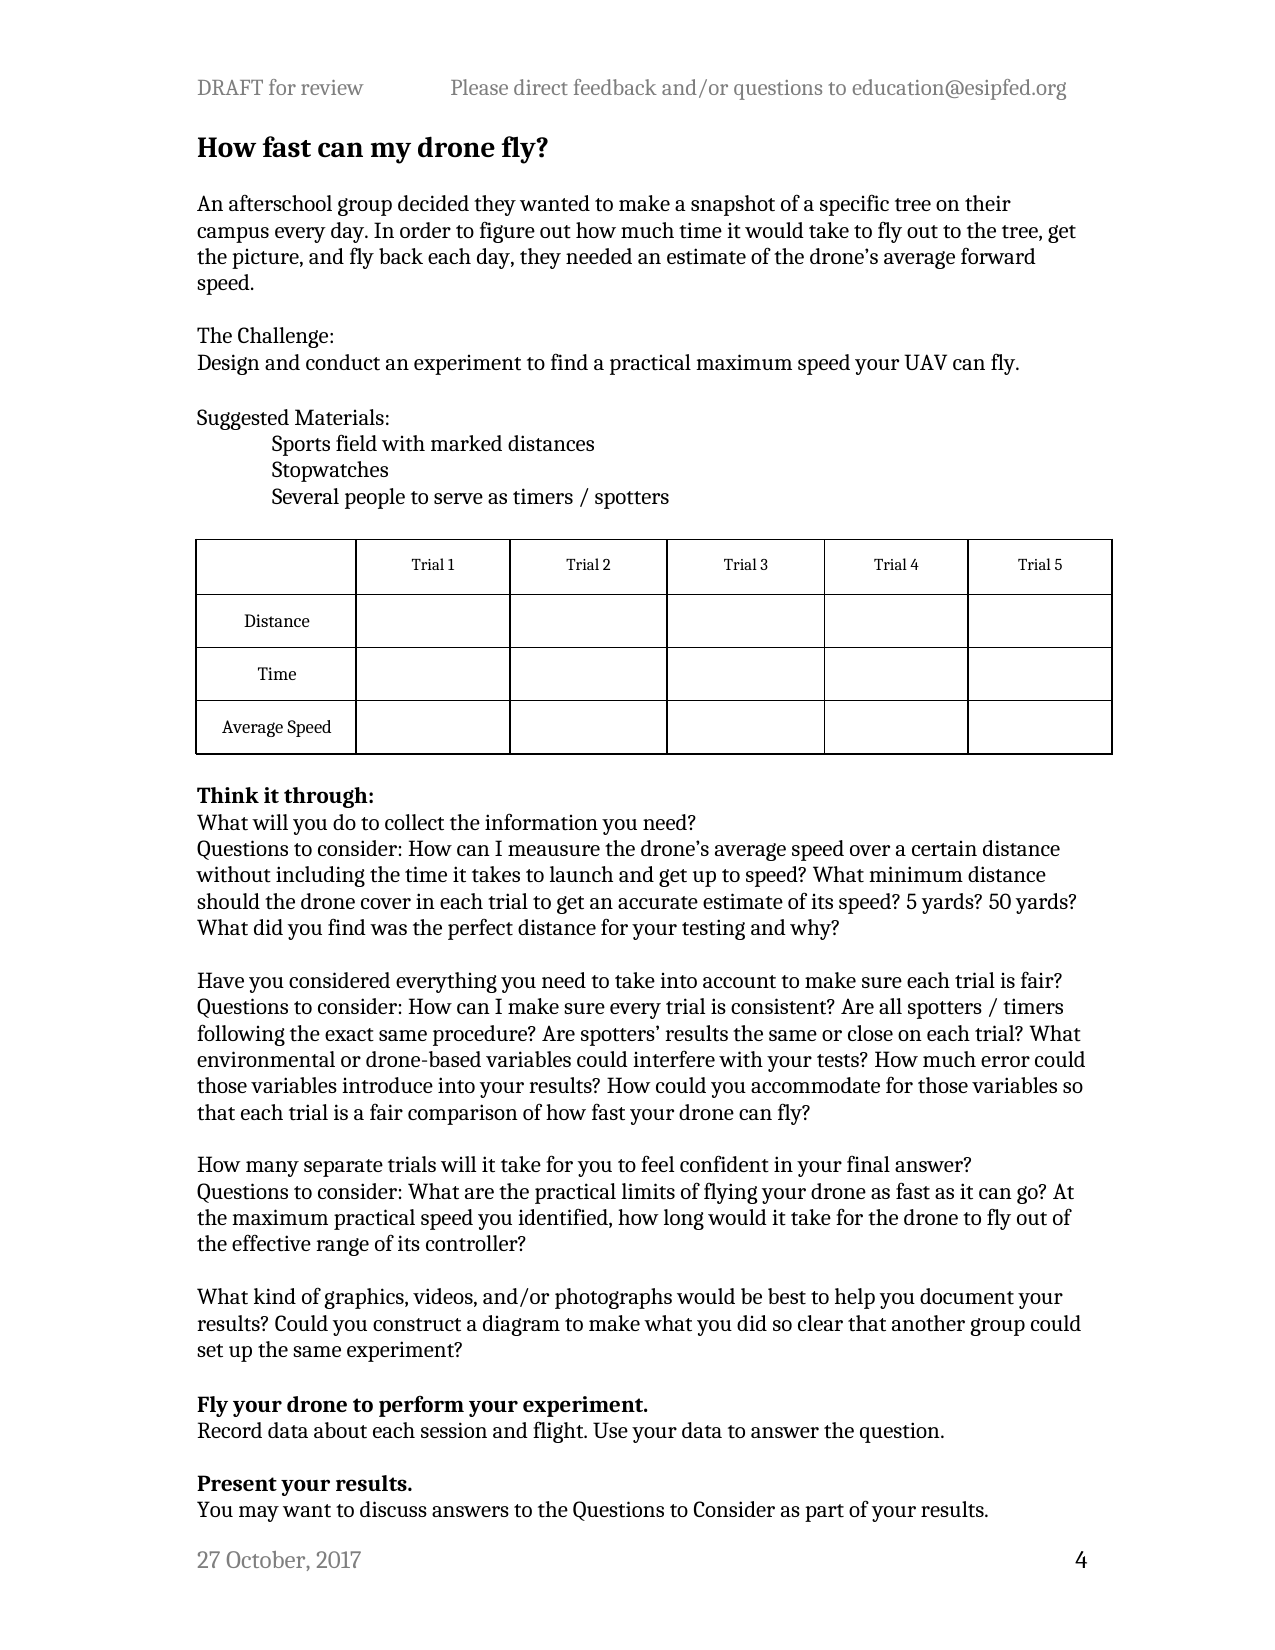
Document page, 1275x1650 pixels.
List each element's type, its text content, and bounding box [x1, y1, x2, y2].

text Have you considered everything you need to take into account to make sure each trial is fair? [197, 968, 1087, 994]
text What will you do to collect the information you need? [197, 809, 1087, 836]
table_cell [511, 595, 666, 647]
table_header [197, 540, 355, 593]
text Questions to consider: How can I make sure every trial is consistent? Are all spotters / timers following the exact same procedure? Are spotters’ results the same or close on each trial? What environmental or drone-based variables could interfere with your tests? How much error could those variables introduce into your results? How could you accommodate for those variables so that each trial is a fair comparison of how fast your drone can fly? [197, 994, 1087, 1126]
table_cell [511, 701, 666, 753]
table_cell Time [197, 648, 355, 700]
table_cell [969, 701, 1111, 753]
table_cell Average Speed [197, 701, 355, 753]
text An afterschool group decided they wanted to make a snapshot of a specific tree on their campus every day. In order to figure out how much time it would take to fly out to the tree, get the picture, and fly back each day, they needed an estimate of the drone’s average forward speed. [197, 191, 1087, 297]
text Sports field with marked distances [272, 431, 1087, 457]
table_cell [825, 648, 967, 700]
table_cell [357, 648, 509, 700]
table_cell [969, 595, 1111, 647]
table_header Trial 5 [969, 540, 1111, 593]
text The Challenge: [197, 323, 1087, 349]
text Questions to consider: How can I meausure the drone’s average speed over a certain distance without including the time it takes to launch and get up to speed? What minimum distance should the drone cover in each trial to get an accurate estimate of its speed? 5 yards? 50 yards? What did you find was the perfect distance for your testing and why? [197, 836, 1087, 941]
text Questions to consider: What are the practical limits of flying your drone as fast as it can go? At the maximum practical speed you identified, how long would it take for the drone to fly out of the effective range of its controller? [197, 1178, 1087, 1258]
text Record data about each session and flight. Use your data to answer the question. [197, 1418, 1087, 1444]
text Several people to serve as timers / spotters [272, 483, 1087, 510]
text Stopwatches [272, 457, 1087, 483]
text Design and conduct an experiment to find a practical maximum speed your UAV can fly. [197, 349, 1087, 376]
text Think it through: [197, 783, 1087, 809]
table_cell [511, 648, 666, 700]
table_cell [357, 595, 509, 647]
table_cell [668, 595, 824, 647]
table_cell [357, 701, 509, 753]
table_header Trial 1 [357, 540, 509, 593]
text Fly your drone to perform your experiment. [197, 1392, 1087, 1418]
table_cell [668, 701, 824, 753]
text Present your results. [197, 1471, 1087, 1497]
table_cell [969, 648, 1111, 700]
table_header Trial 3 [668, 540, 824, 593]
text What kind of graphics, videos, and/or photographs would be best to help you document your results? Could you construct a diagram to make what you did so clear that another group could set up the same experiment? [197, 1284, 1087, 1363]
table_cell [668, 648, 824, 700]
text You may want to discuss answers to the Questions to Consider as part of your results. [197, 1497, 1087, 1523]
table_cell [825, 701, 967, 753]
table_header Trial 4 [825, 540, 967, 593]
text Suggested Materials: [197, 404, 1087, 431]
table_cell Distance [197, 595, 355, 647]
text How fast can my drone fly? [197, 131, 1087, 165]
table_header Trial 2 [511, 540, 666, 593]
table_cell [825, 595, 967, 647]
text How many separate trials will it take for you to feel confident in your final answer? [197, 1152, 1087, 1178]
